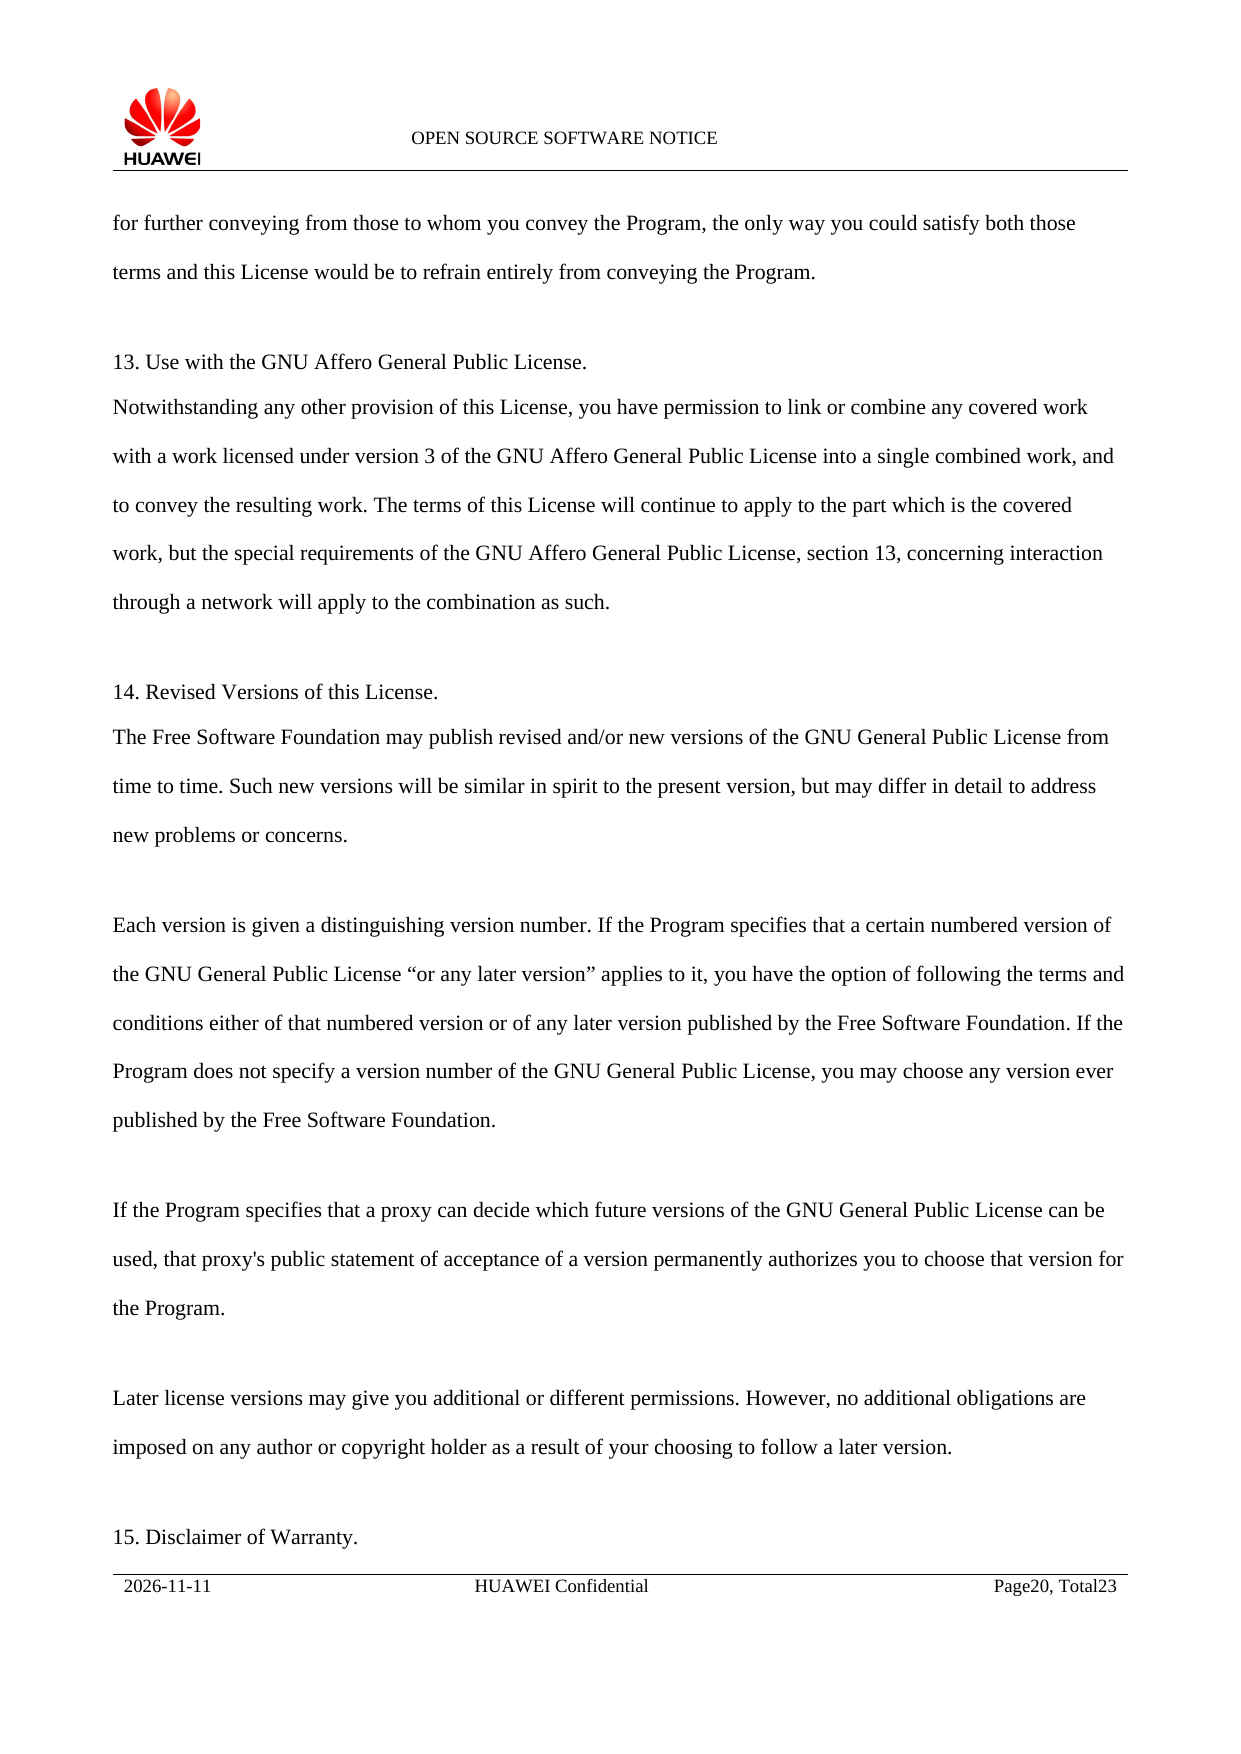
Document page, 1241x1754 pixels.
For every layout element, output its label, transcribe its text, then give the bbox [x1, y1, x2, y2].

text Each version is given a distinguishing version number. If the Program specifies that a certain numbered version of the GNU General Public License “or any later version” applies to it, you have the option of following the terms and conditions either of that numbered version or of any later version published by the Free Software Foundation. If the Program does not specify a version number of the GNU General Public License, you may choose any version ever published by the Free Software Foundation. [112, 908, 1128, 1136]
text Later license versions may give you additional or different permissions. However, no additional obligations are imposed on any author or copyright holder as a result of your choosing to follow a later version. [112, 1381, 1128, 1463]
text 13. Use with the GNU Affero General Public License. [112, 345, 1128, 378]
text Notwithstanding any other provision of this License, you have permission to link or combine any covered work with a work licensed under version 3 of the GNU Affero General Public License into a single combined work, and to convey the resulting work. The terms of this License will continue to apply to the part which is the covered work, but the special requirements of the GNU Affero General Public License, section 13, concerning interaction through a network will apply to the combination as such. [112, 390, 1128, 618]
text The Free Software Foundation may publish revised and/or new versions of the GNU General Public License from time to time. Such new versions will be similar in spirit to the present version, but may differ in detail to address new problems or concerns. [112, 721, 1128, 851]
text 14. Revised Versions of this License. [112, 676, 1128, 708]
text If the Program specifies that a proxy can decide which future versions of the GNU General Public License can be used, that proxy's public statement of acceptance of a version permanently authorizes you to choose that version for the Program. [112, 1194, 1128, 1324]
text 15. Disclaimer of Warranty. [112, 1520, 1128, 1553]
picture [124, 88, 201, 165]
